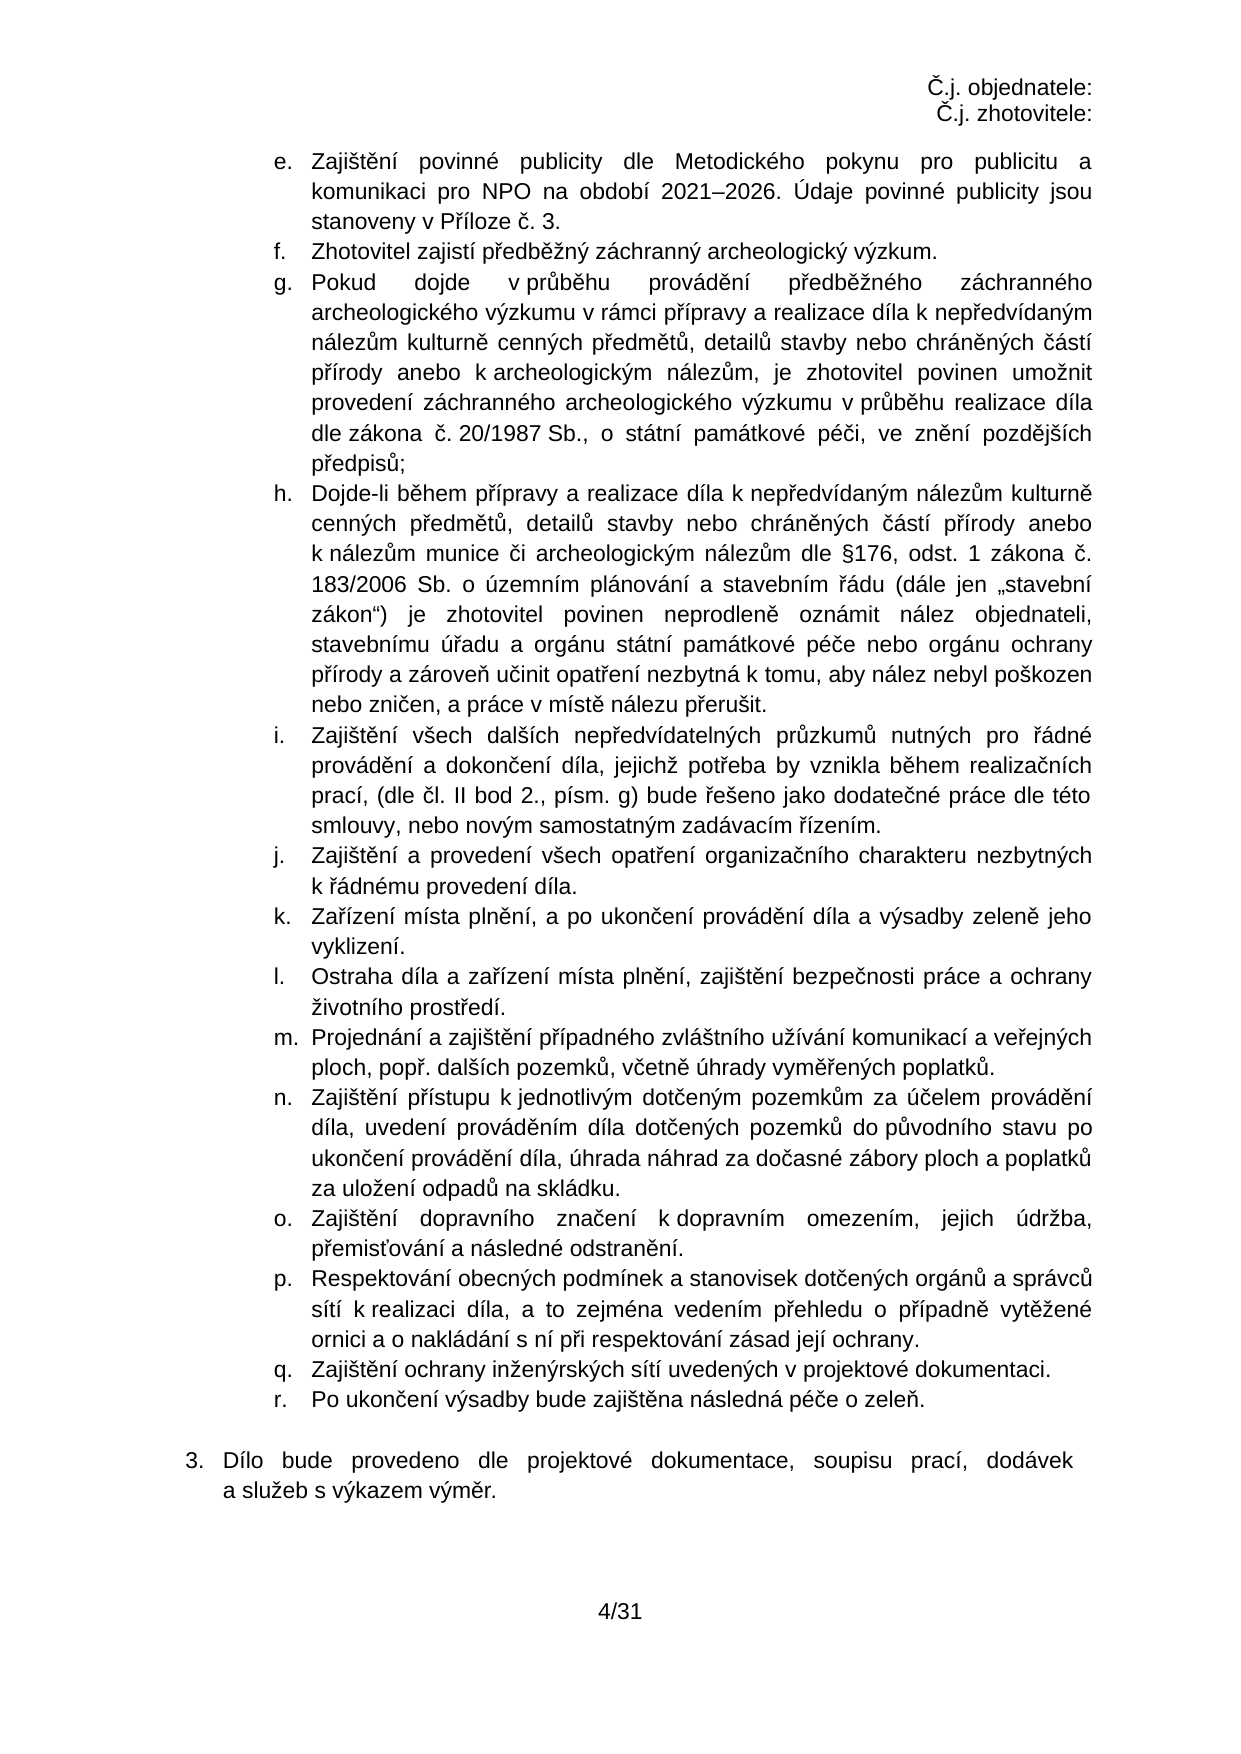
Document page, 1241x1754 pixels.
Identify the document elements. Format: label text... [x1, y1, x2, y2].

list Zajištění dopravního značení k dopravním omezením, jejich údržba, přemisťování a následné odstranění. [274, 1205, 1093, 1261]
list Zajištění všech dalších nepředvídatelných průzkumů nutných pro řádné provádění a dokončení díla, jejichž potřeba by vznikla během realizačních prací, (dle čl. II bod 2., písm. g) bude řešeno jako dodatečné práce dle této smlouvy, nebo novým samostatným zadávacím řízením. [274, 722, 1093, 838]
list Dojde-li během přípravy a realizace díla k nepředvídaným nálezům kulturně cenných předmětů, detailů stavby nebo chráněných částí přírody anebo k nálezům munice či archeologickým nálezům dle §176, odst. 1 zákona č. 183/2006 Sb. o územním plánování a stavebním řádu (dále jen „stavební zákon“) je zhotovitel povinen neprodleně oznámit nález objednateli, stavebnímu úřadu a orgánu státní památkové péče nebo orgánu ochrany přírody a zároveň učinit opatření nezbytná k tomu, aby nález nebyl poškozen nebo zničen, a práce v místě nálezu přerušit. [274, 480, 1093, 718]
list Projednání a zajištění případného zvláštního užívání komunikací a veřejných ploch, popř. dalších pozemků, včetně úhrady vyměřených poplatků. [274, 1024, 1093, 1080]
list Zajištění ochrany inženýrských sítí uvedených v projektové dokumentaci. [274, 1356, 1093, 1382]
list Zajištění přístupu k jednotlivým dotčeným pozemkům za účelem provádění díla, uvedení prováděním díla dotčených pozemků do původního stavu po ukončení provádění díla, úhrada náhrad za dočasné zábory ploch a poplatků za uložení odpadů na skládku. [274, 1084, 1093, 1201]
list Ostraha díla a zařízení místa plnění, zajištění bezpečnosti práce a ochrany životního prostředí. [274, 963, 1093, 1020]
list Zhotovitel zajistí předběžný záchranný archeologický výzkum. [274, 238, 1093, 264]
list Pokud dojde v průběhu provádění předběžného záchranného archeologického výzkumu v rámci přípravy a realizace díla k nepředvídaným nálezům kulturně cenných předmětů, detailů stavby nebo chráněných částí přírody anebo k archeologickým nálezům, je zhotovitel povinen umožnit provedení záchranného archeologického výzkumu v průběhu realizace díla dle zákona č. 20/1987 Sb., o státní památkové péči, ve znění pozdějších předpisů; [274, 268, 1093, 476]
list Dílo bude provedeno dle projektové dokumentace, soupisu prací, dodávek a služeb s výkazem výměr. [185, 1447, 1093, 1503]
list Zajištění povinné publicity dle Metodického pokynu pro publicitu a komunikaci pro NPO na období 2021–2026. Údaje povinné publicity jsou stanoveny v Příloze č. 3. [274, 148, 1093, 234]
list Zajištění a provedení všech opatření organizačního charakteru nezbytných k řádnému provedení díla. [274, 842, 1093, 899]
list Respektování obecných podmínek a stanovisek dotčených orgánů a správců sítí k realizaci díla, a to zejména vedením přehledu o případně vytěžené ornici a o nakládání s ní při respektování zásad její ochrany. [274, 1265, 1093, 1352]
list Po ukončení výsadby bude zajištěna následná péče o zeleň. [274, 1386, 1093, 1412]
list Zařízení místa plnění, a po ukončení provádění díla a výsadby zeleně jeho vyklizení. [274, 903, 1093, 959]
